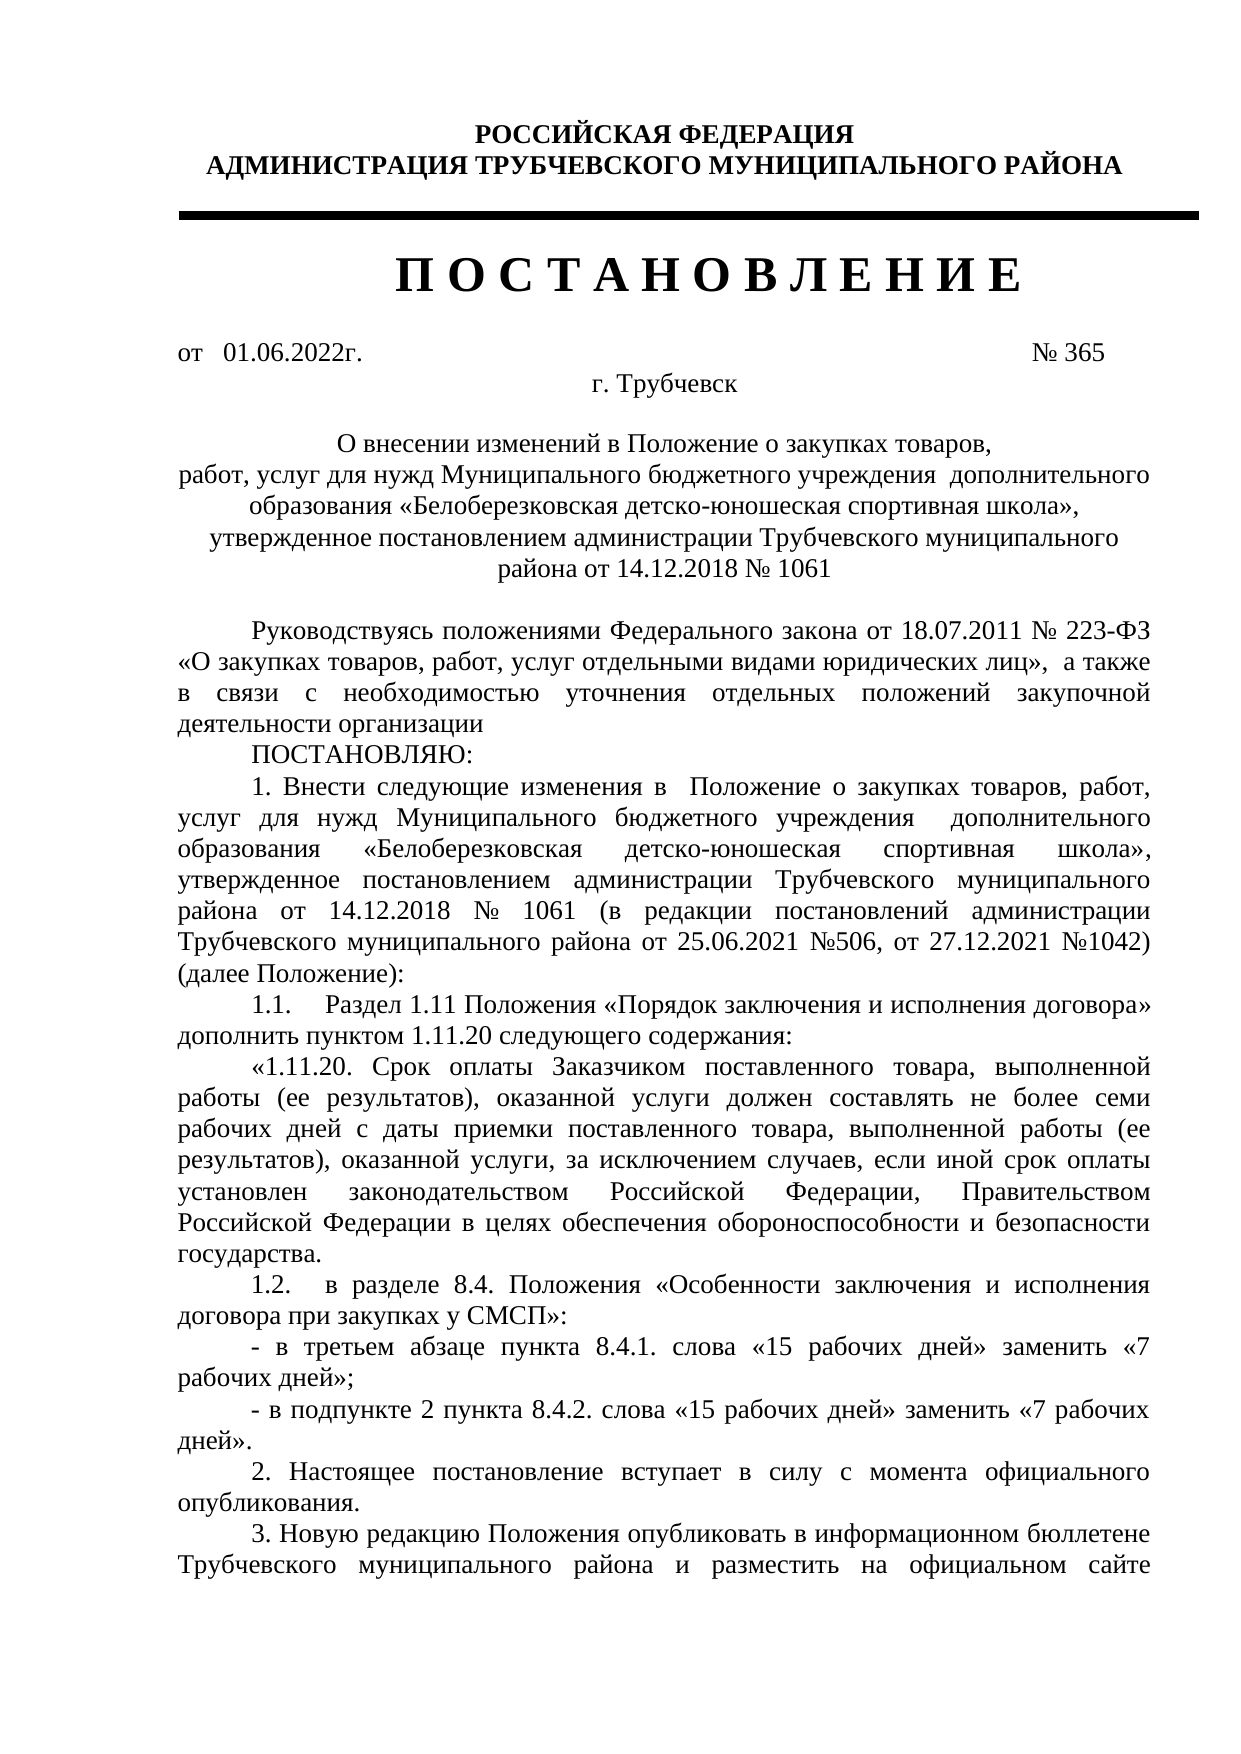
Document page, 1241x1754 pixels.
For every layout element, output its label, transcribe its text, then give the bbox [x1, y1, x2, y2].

text г. Трубчевск [177, 367, 1152, 398]
text ПОСТАНОВЛЯЮ: [177, 739, 1152, 770]
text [177, 1517, 1152, 1579]
subtitle РОССИЙСКАЯ ФЕДЕРАЦИЯ [177, 118, 1152, 149]
text П О С Т А Н О В Л Е Н И Е [177, 245, 1152, 303]
list «1.11.20. Срок оплаты Заказчиком поставленного товара, выполненной работы (ее результатов), оказанной услуги должен составлять не более семи рабочих дней с даты приемки поставленного товара, выполненной работы (ее результатов), оказанной услуги, за исключением случаев, если иной срок оплаты установлен законодательством Российской Федерации, Правительством Российской Федерации в целях обеспечения обороноспособности и безопасности государства. [177, 1050, 1152, 1268]
text работ, услуг для нужд Муниципального бюджетного учреждения дополнительного образования «Белоберезковская детско-юношеская спортивная школа», утвержденное постановлением администрации Трубчевского муниципального района от 14.12.2018 № 1061 [177, 458, 1152, 583]
text от 01.06.2022г. № 365 [177, 336, 1152, 367]
text АДМИНИСТРАЦИЯ ТРУБЧЕВСКОГО МУНИЦИПАЛЬНОГО РАЙОНА [177, 149, 1152, 180]
list в разделе 8.4. Положения «Особенности заключения и исполнения договора при закупках у СМСП»: [177, 1268, 1152, 1330]
text 1. Внести следующие изменения в Положение о закупках товаров, работ, услуг для нужд Муниципального бюджетного учреждения дополнительного образования «Белоберезковская детско-юношеская спортивная школа», утвержденное постановлением администрации Трубчевского муниципального района от 14.12.2018 № 1061 (в редакции постановлений администрации Трубчевского муниципального района от 25.06.2021 №506, от 27.12.2021 №1042) (далее Положение): [177, 770, 1152, 988]
text О внесении изменений в Положение о закупках товаров, [177, 427, 1152, 458]
text Руководствуясь положениями Федерального закона от 18.07.2011 № 223-ФЗ «О закупках товаров, работ, услуг отдельными видами юридических лиц», а также в связи с необходимостью уточнения отдельных положений закупочной деятельности организации [177, 614, 1152, 739]
text 2. Настоящее постановление вступает в силу с момента официального опубликования. [177, 1455, 1152, 1517]
list - в подпункте 2 пункта 8.4.2. слова «15 рабочих дней» заменить «7 рабочих дней». [177, 1393, 1152, 1455]
list Раздел 1.11 Положения «Порядок заключения и исполнения договора» дополнить пунктом 1.11.20 следующего содержания: [177, 988, 1152, 1050]
list - в третьем абзаце пункта 8.4.1. слова «15 рабочих дней» заменить «7 рабочих дней»; [177, 1330, 1152, 1393]
